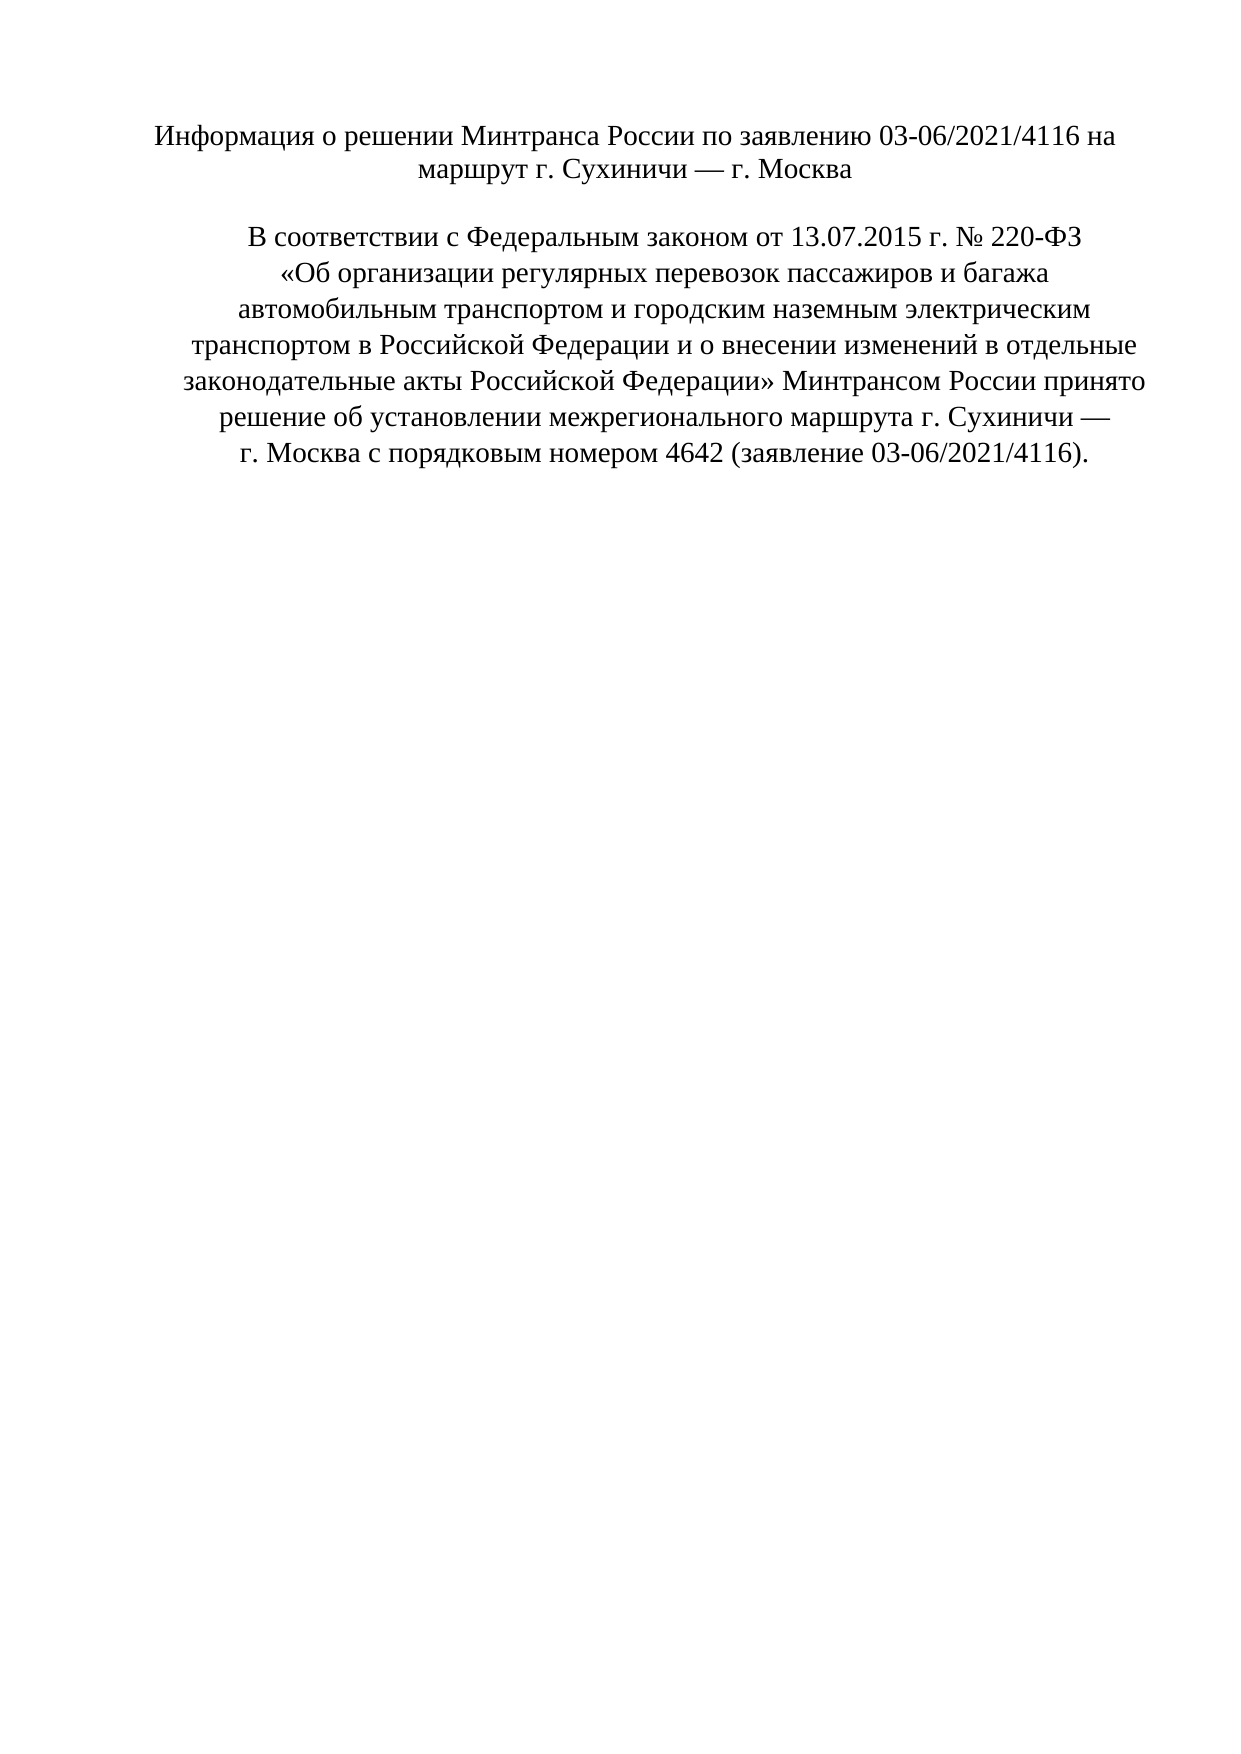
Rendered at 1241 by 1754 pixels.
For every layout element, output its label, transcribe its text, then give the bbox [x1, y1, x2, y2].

text В соответствии с Федеральным законом от 13.07.2015 г. № 220-ФЗ «Об организации регулярных перевозок пассажиров и багажа автомобильным транспортом и городским наземным электрическим транспортом в Российской Федерации и о внесении изменений в отдельные законодательные акты Российской Федерации» Минтрансом России принято решение об установлении межрегионального маршрута г. Сухиничи — г. Москва с порядковым номером 4642 (заявление 03-06/2021/4116). [177, 219, 1152, 469]
text Информация о решении Минтранса России по заявлению 03-06/2021/4116 на маршрут г. Сухиничи — г. Москва [118, 118, 1152, 185]
